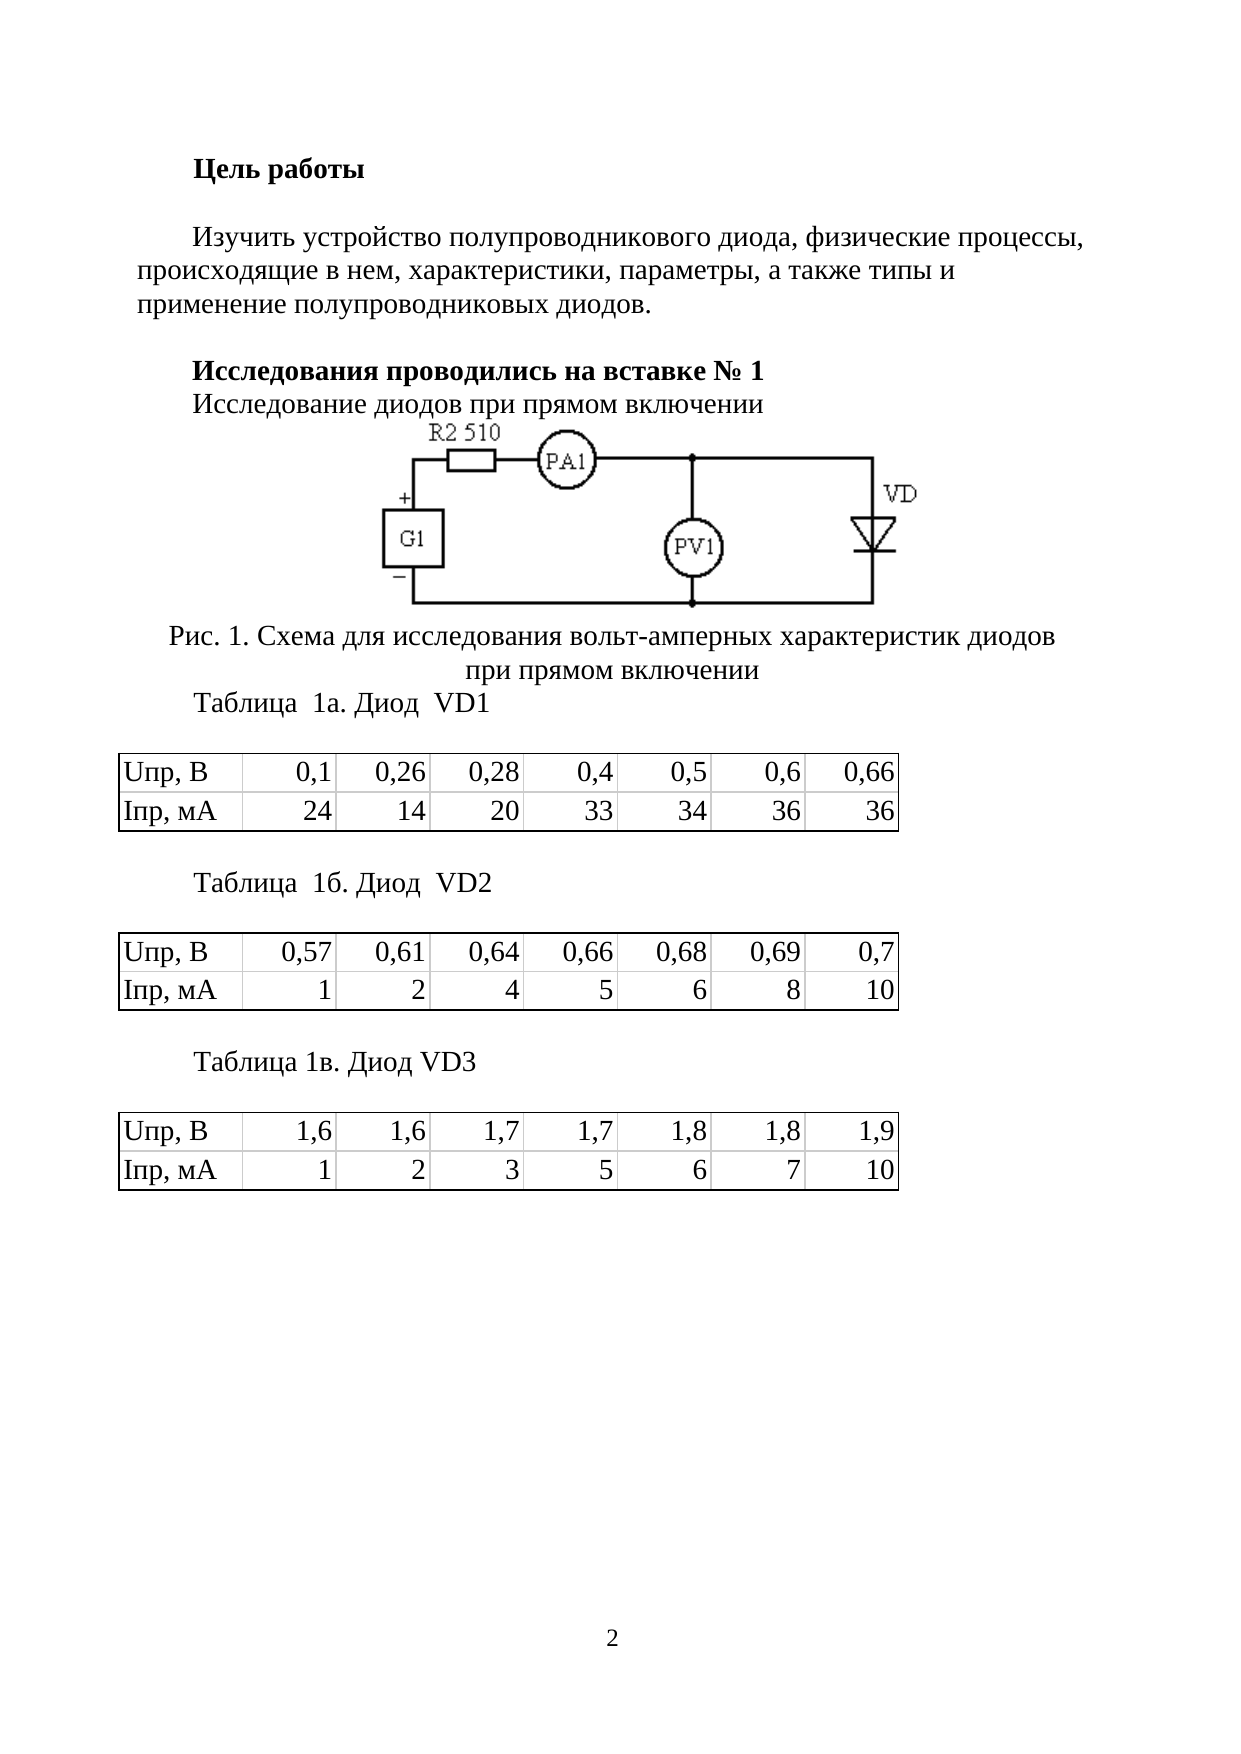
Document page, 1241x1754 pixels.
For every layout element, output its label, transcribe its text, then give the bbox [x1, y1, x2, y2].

table_cell 1 [243, 972, 335, 1009]
text Цель работы [193, 152, 1106, 185]
table_cell 3 [431, 1152, 523, 1189]
table_cell 1 [243, 1152, 335, 1189]
table_cell 7 [712, 1152, 804, 1189]
table_header 1,6 [243, 1113, 335, 1150]
table_cell 14 [337, 793, 429, 830]
table_cell 36 [712, 793, 804, 830]
table_header 1,7 [524, 1113, 617, 1150]
table_cell 34 [618, 793, 710, 830]
table_cell 5 [524, 1152, 617, 1189]
text Таблица 1в. Диод VD3 [118, 1044, 1106, 1078]
table_cell Iпр, мА [120, 972, 242, 1009]
table_header 0,6 [712, 754, 804, 791]
table_cell 33 [524, 793, 617, 830]
table_header Uпр, В [120, 934, 242, 971]
table_header 0,57 [243, 934, 335, 971]
table_header 0,64 [431, 934, 523, 971]
table_header Uпр, В [120, 754, 242, 791]
table_cell 4 [431, 972, 523, 1009]
table_header 0,1 [243, 754, 335, 791]
table_header 0,26 [337, 754, 429, 791]
text Таблица 1б. Диод VD2 [118, 865, 1106, 898]
table_cell 2 [337, 972, 429, 1009]
table_header 0,7 [806, 934, 898, 971]
table_cell 24 [243, 793, 335, 830]
table_header 0,68 [618, 934, 710, 971]
table_cell Iпр, мА [120, 793, 242, 830]
text Исследование диодов при прямом включении [118, 386, 1106, 420]
table_header 0,61 [337, 934, 429, 971]
table_header 1,6 [337, 1113, 429, 1150]
text Рис. 1. Схема для исследования вольт-амперных характеристик диодов [118, 618, 1106, 652]
table_header 0,28 [431, 754, 523, 791]
table_header 1,8 [712, 1113, 804, 1150]
table_cell Iпр, мА [120, 1152, 242, 1189]
table_header 1,9 [806, 1113, 898, 1150]
table_cell 8 [712, 972, 804, 1009]
table_header 0,66 [524, 934, 617, 971]
table_cell 10 [806, 972, 898, 1009]
table_header Uпр, В [120, 1113, 242, 1150]
text при прямом включении [118, 652, 1106, 686]
table_cell 2 [337, 1152, 429, 1189]
table_header 0,5 [618, 754, 710, 791]
table_header 1,8 [618, 1113, 710, 1150]
picture [373, 420, 925, 619]
table_cell 6 [618, 1152, 710, 1189]
table_header 0,66 [806, 754, 898, 791]
table_cell 36 [806, 793, 898, 830]
text Изучить устройство полупроводникового диода, физические процессы, происходящие в нем, характеристики, параметры, а также типы и применение полупроводниковых диодов. [137, 219, 1106, 319]
table_header 1,7 [431, 1113, 523, 1150]
text Таблица 1а. Диод VD1 [118, 686, 1106, 719]
table_cell 10 [806, 1152, 898, 1189]
text Исследования проводились на вставке № 1 [118, 353, 1106, 386]
table_cell 6 [618, 972, 710, 1009]
table_cell 20 [431, 793, 523, 830]
table_header 0,69 [712, 934, 804, 971]
table_cell 5 [524, 972, 617, 1009]
table_header 0,4 [524, 754, 617, 791]
